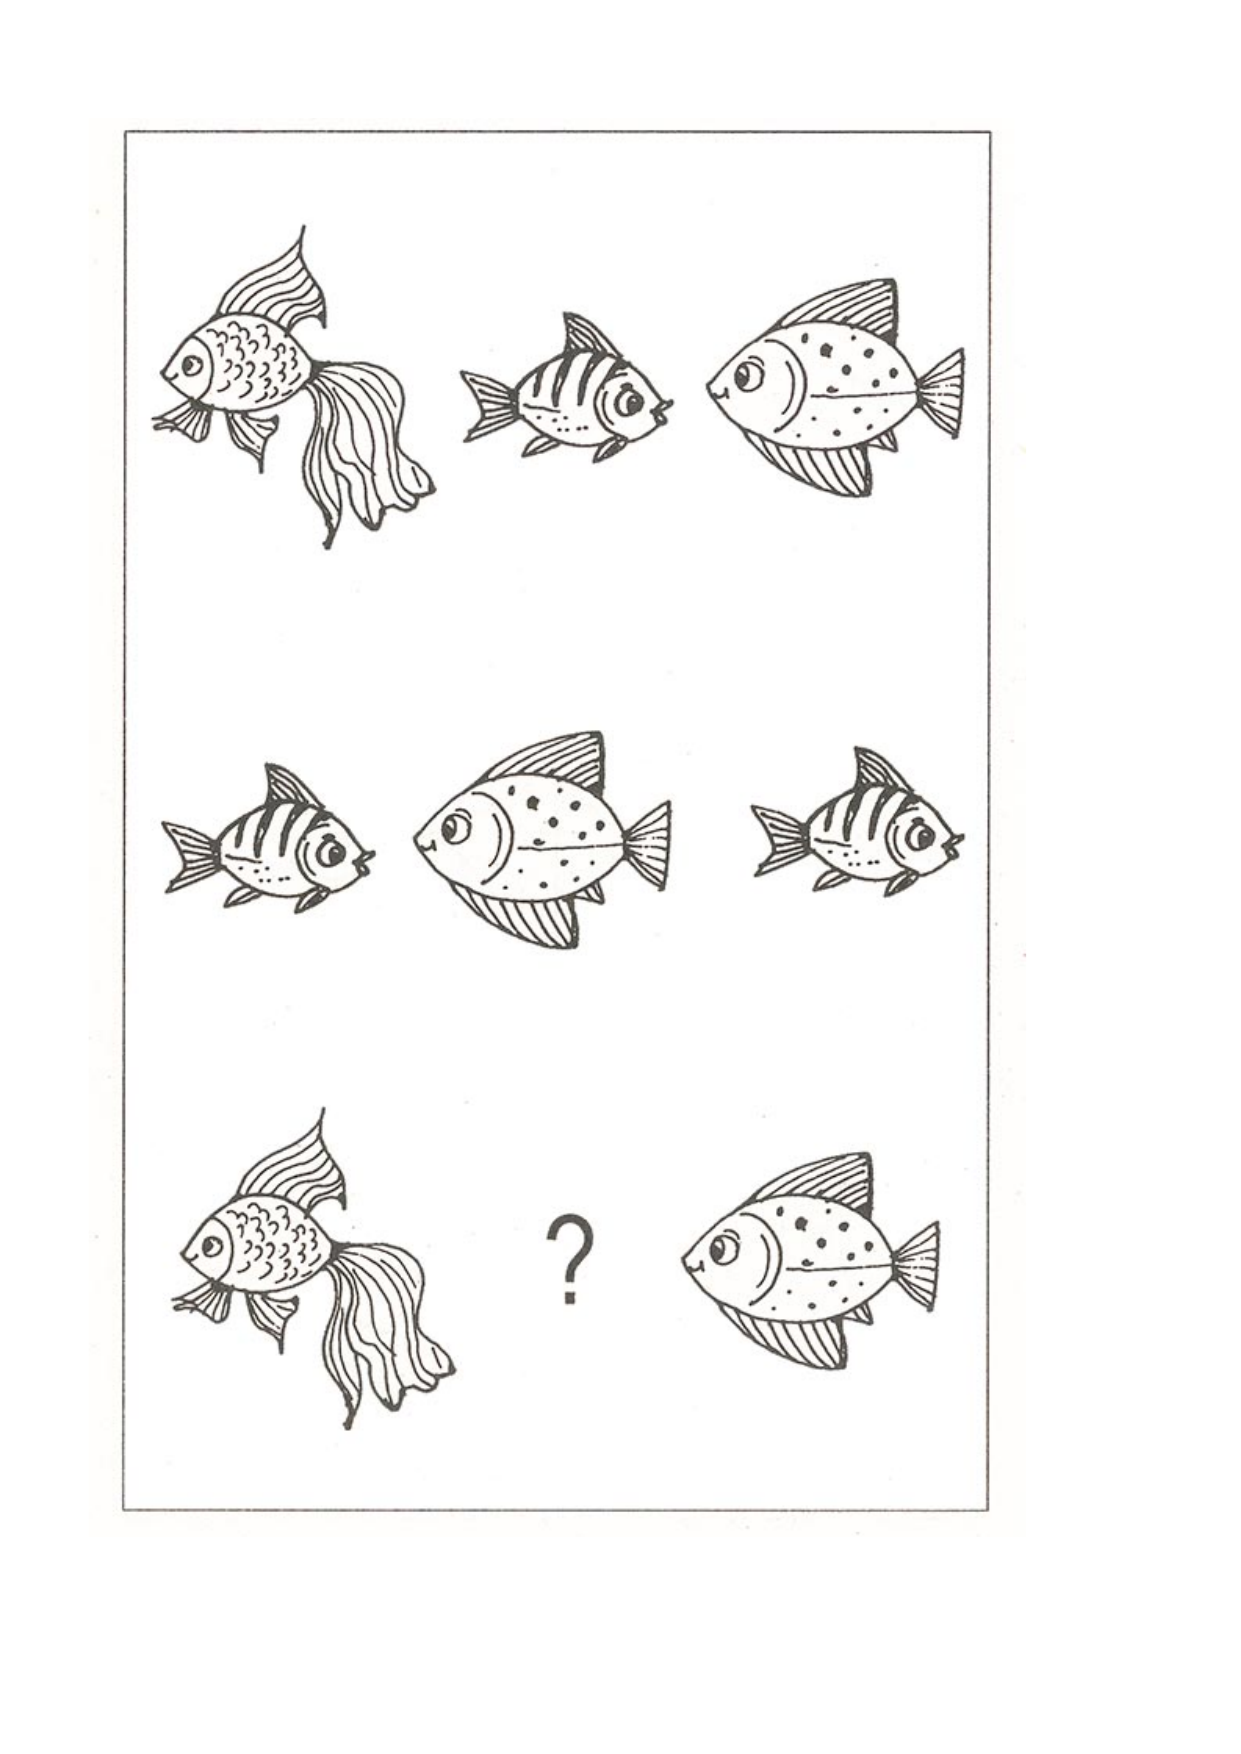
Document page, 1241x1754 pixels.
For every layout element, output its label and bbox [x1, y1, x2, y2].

picture [88, 118, 1027, 1537]
